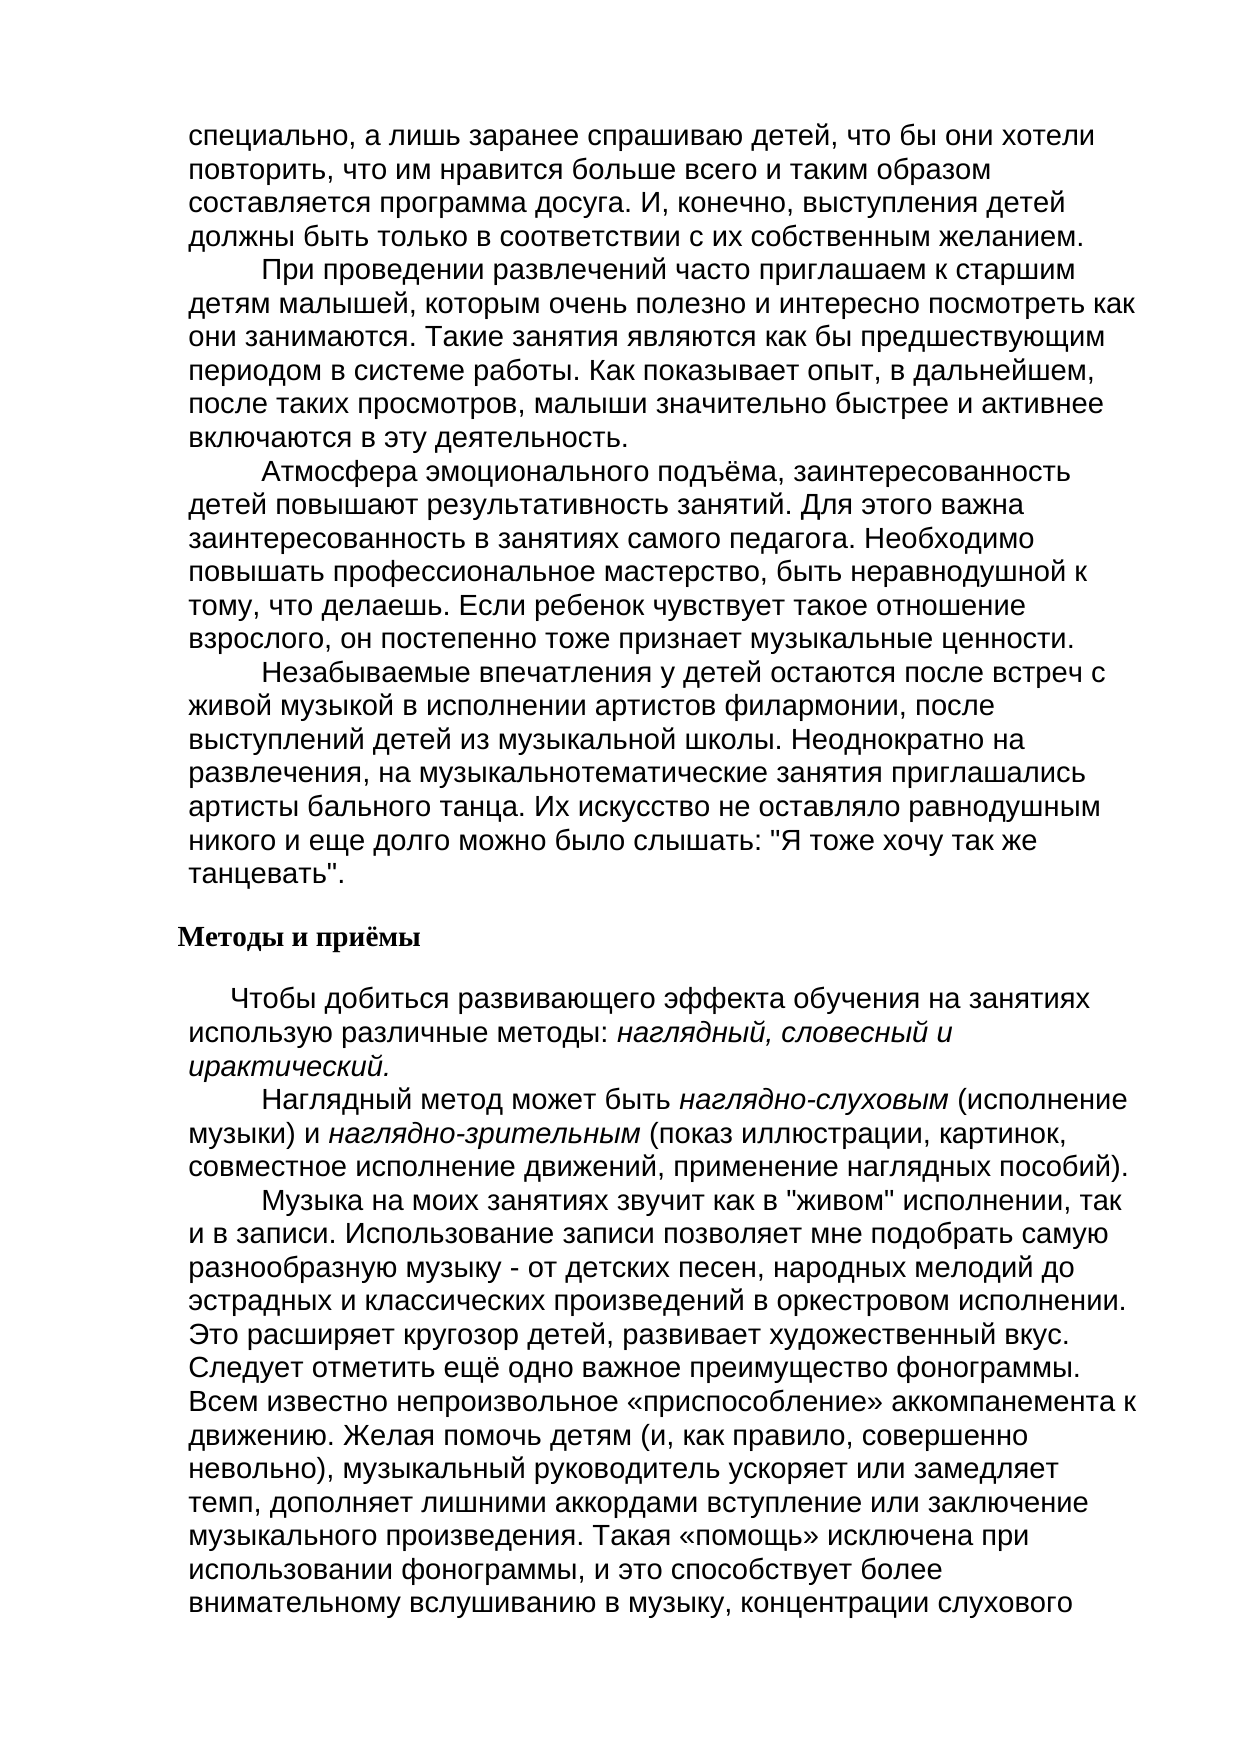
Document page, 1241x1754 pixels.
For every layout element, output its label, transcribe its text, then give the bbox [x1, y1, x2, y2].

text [188, 118, 1141, 889]
subtitle Методы и приёмы [177, 919, 1152, 952]
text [188, 981, 1141, 1619]
